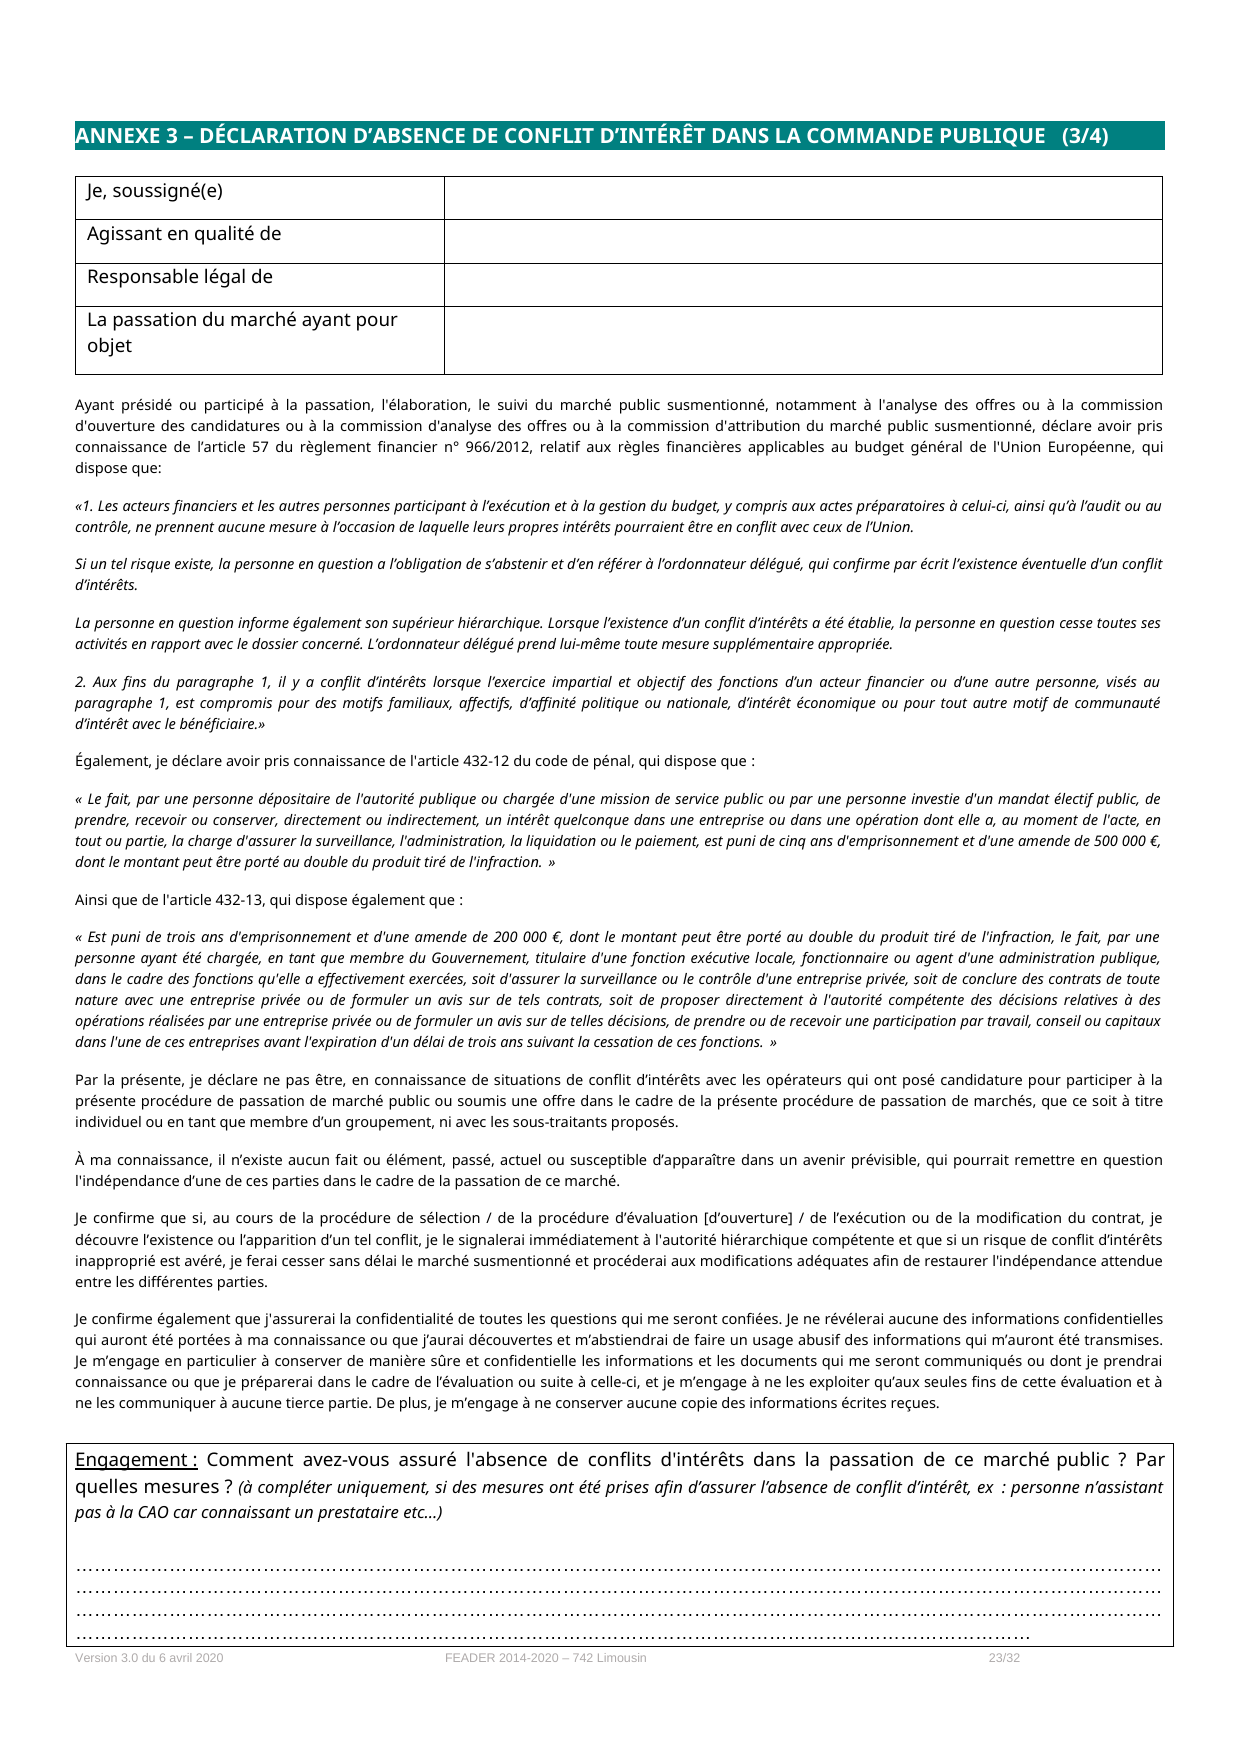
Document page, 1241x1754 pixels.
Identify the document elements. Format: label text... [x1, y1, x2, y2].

text 2. Aux fins du paragraphe 1, il y a conflit d’intérêts lorsque l’exercice impartial et objectif des fonctions d’un acteur financier ou d’une autre personne, visés au paragraphe 1, est compromis pour des motifs familiaux, affectifs, d’affinité politique ou nationale, d’intérêt économique ou pour tout autre motif de communauté d’intérêt avec le bénéficiaire.» [75, 671, 1165, 733]
text Je confirme également que j'assurerai la confidentialité de toutes les questions qui me seront confiées. Je ne révélerai aucune des informations confidentielles qui auront été portées à ma connaissance ou que j’aurai découvertes et m’abstiendrai de faire un usage abusif des informations qui m’auront été transmises. Je m’engage en particulier à conserver de manière sûre et confidentielle les informations et les documents qui me seront communiqués ou dont je prendrai connaissance ou que je préparerai dans le cadre de l’évaluation ou suite à celle-ci, et je m’engage à ne les exploiter qu’aux seules fins de cette évaluation et à ne les communiquer à aucune tierce partie. De plus, je m’engage à ne conserver aucune copie des informations écrites reçues. [75, 1309, 1165, 1413]
text Engagement : Comment avez-vous assuré l'absence de conflits d'intérêts dans la passation de ce marché public ? Par quelles mesures ? (à compléter uniquement, si des mesures ont été prises afin d’assurer l’absence de conflit d’intérêt, ex : personne n’assistant pas à la CAO car connaissant un prestataire etc…) [67, 1444, 1173, 1523]
text Également, je déclare avoir pris connaissance de l'article 432-12 du code de pénal, qui dispose que : [75, 751, 1165, 771]
text Par la présente, je déclare ne pas être, en connaissance de situations de conflit d’intérêts avec les opérateurs qui ont posé candidature pour participer à la présente procédure de passation de marché public ou soumis une offre dans le cadre de la présente procédure de passation de marchés, que ce soit à titre individuel ou en tant que membre d’un groupement, ni avec les sous-traitants proposés. [75, 1070, 1165, 1132]
text Je confirme que si, au cours de la procédure de sélection / de la procédure d’évaluation [d’ouverture] / de l’exécution ou de la modification du contrat, je découvre l’existence ou l’apparition d’un tel conflit, je le signalerai immédiatement à l'autorité hiérarchique compétente et que si un risque de conflit d’intérêts inapproprié est avéré, je ferai cesser sans délai le marché susmentionné et procéderai aux modifications adéquates afin de restaurer l'indépendance attendue entre les différentes parties. [75, 1208, 1165, 1291]
text Ainsi que de l'article 432-13, qui dispose également que : [75, 889, 1165, 909]
text ANNEXE 3 – Déclaration d’absence de conflit d’intérêt dans la commande publique (3/4) [75, 121, 1165, 150]
table_cell Agissant en qualité de [76, 220, 444, 262]
text « Est puni de trois ans d'emprisonnement et d'une amende de 200 000 €, dont le montant peut être porté au double du produit tiré de l'infraction, le fait, par une personne ayant été chargée, en tant que membre du Gouvernement, titulaire d'une fonction exécutive locale, fonctionnaire ou agent d'une administration publique, dans le cadre des fonctions qu'elle a effectivement exercées, soit d'assurer la surveillance ou le contrôle d'une entreprise privée, soit de conclure des contrats de toute nature avec une entreprise privée ou de formuler un avis sur de tels contrats, soit de proposer directement à l'autorité compétente des décisions relatives à des opérations réalisées par une entreprise privée ou de formuler un avis sur de telles décisions, de prendre ou de recevoir une participation par travail, conseil ou capitaux dans l'une de ces entreprises avant l'expiration d'un délai de trois ans suivant la cessation de ces fonctions. » [75, 927, 1165, 1052]
text «1. Les acteurs financiers et les autres personnes participant à l’exécution et à la gestion du budget, y compris aux actes préparatoires à celui-ci, ainsi qu’à l’audit ou au contrôle, ne prennent aucune mesure à l’occasion de laquelle leurs propres intérêts pourraient être en conflit avec ceux de l’Union. [75, 496, 1165, 536]
text « Le fait, par une personne dépositaire de l'autorité publique ou chargée d'une mission de service public ou par une personne investie d'un mandat électif public, de prendre, recevoir ou conserver, directement ou indirectement, un intérêt quelconque dans une entreprise ou dans une opération dont elle a, au moment de l'acte, en tout ou partie, la charge d'assurer la surveillance, l'administration, la liquidation ou le paiement, est puni de cinq ans d'emprisonnement et d'une amende de 500 000 €, dont le montant peut être porté au double du produit tiré de l'infraction. » [75, 789, 1165, 872]
text À ma connaissance, il n’existe aucun fait ou élément, passé, actuel ou susceptible d’apparaître dans un avenir prévisible, qui pourrait remettre en question l'indépendance d’une de ces parties dans le cadre de la passation de ce marché. [75, 1149, 1165, 1191]
table_cell La passation du marché ayant pour objet [76, 307, 444, 374]
text Ayant présidé ou participé à la passation, l'élaboration, le suivi du marché public susmentionné, notamment à l'analyse des offres ou à la commission d'ouverture des candidatures ou à la commission d'analyse des offres ou à la commission d'attribution du marché public susmentionné, déclare avoir pris connaissance de l’article 57 du règlement financier n° 966/2012, relatif aux règles financières applicables au budget général de l'Union Européenne, qui dispose que: [75, 395, 1165, 478]
table_header Je, soussigné(e) [76, 177, 444, 219]
table_cell Responsable légal de [76, 264, 444, 306]
text Si un tel risque existe, la personne en question a l’obligation de s’abstenir et d’en référer à l’ordonnateur délégué, qui confirme par écrit l’existence éventuelle d’un conflit d’intérêts. [75, 554, 1165, 595]
text La personne en question informe également son supérieur hiérarchique. Lorsque l’existence d’un conflit d’intérêts a été établie, la personne en question cesse toutes ses activités en rapport avec le dossier concerné. L’ordonnateur délégué prend lui-même toute mesure supplémentaire appropriée. [75, 613, 1165, 654]
